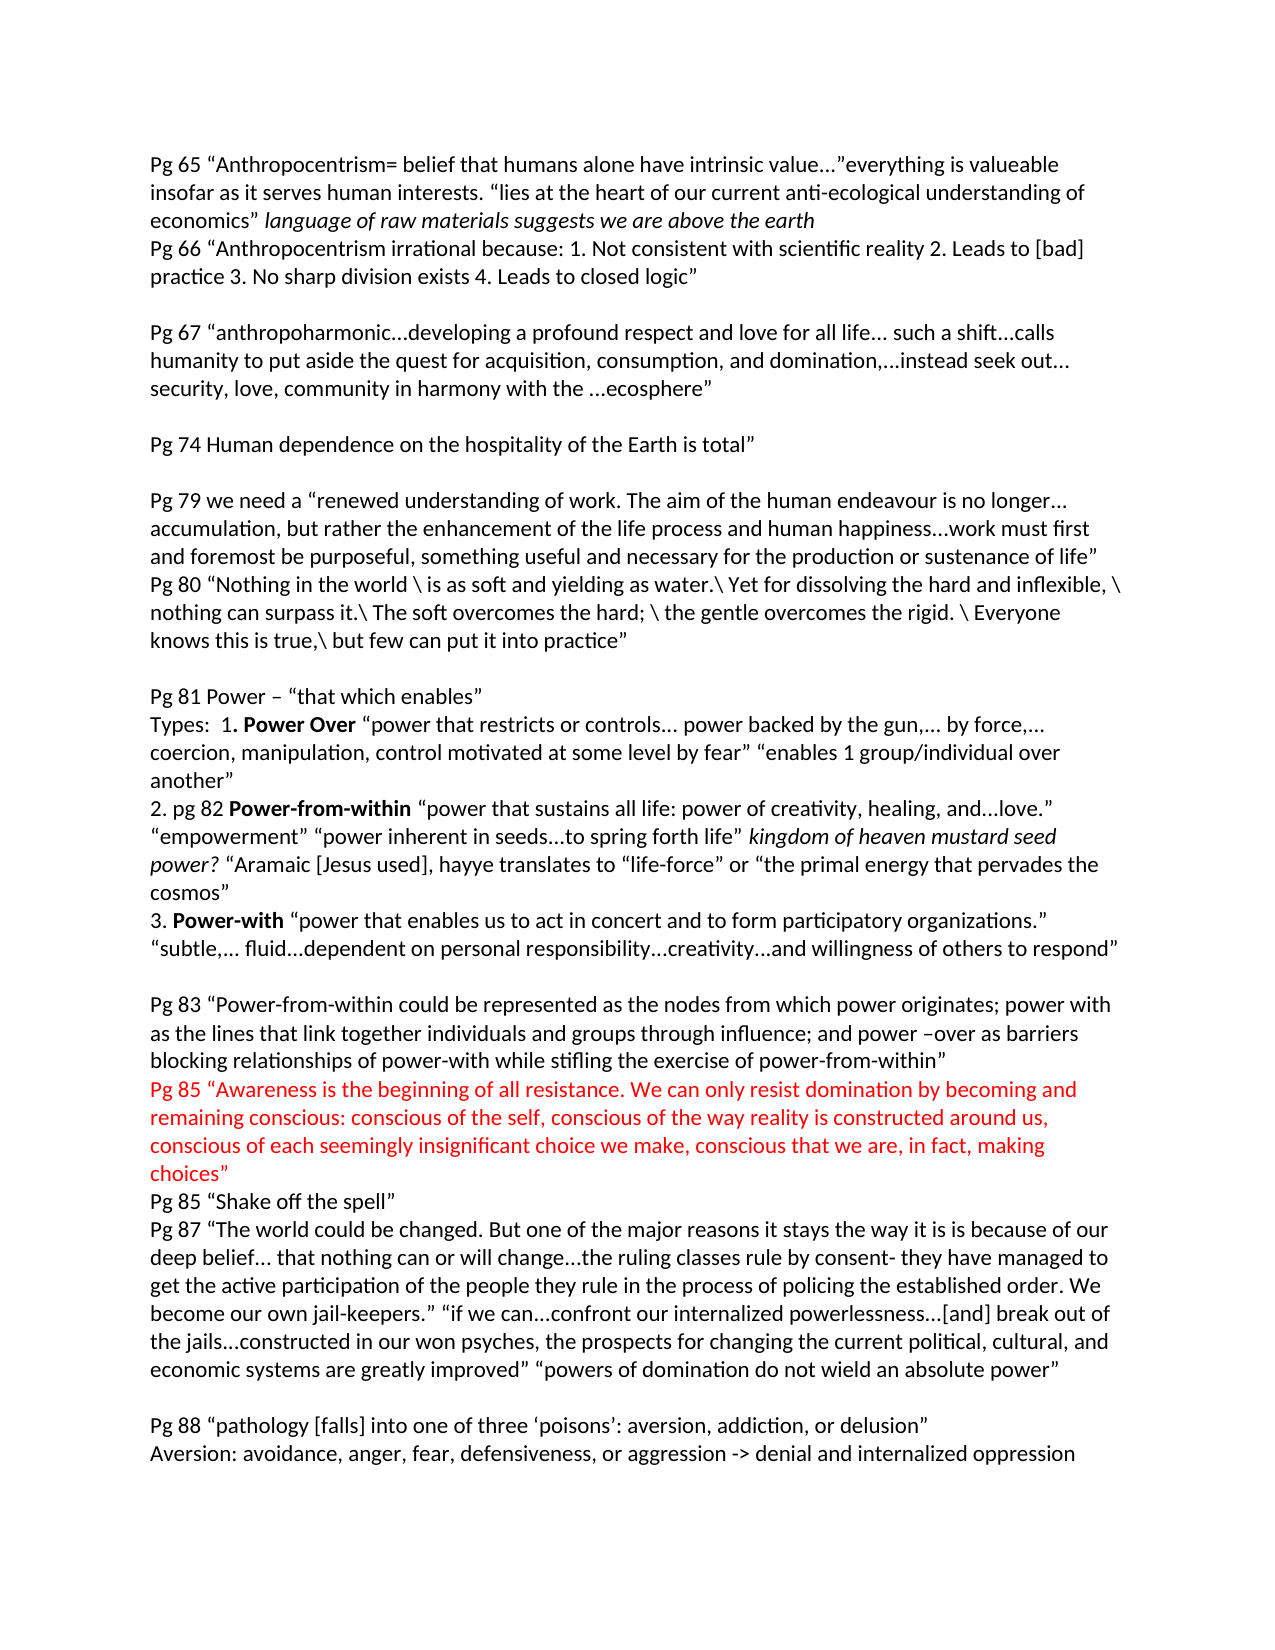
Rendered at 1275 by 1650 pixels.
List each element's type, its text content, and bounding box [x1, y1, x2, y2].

text Pg 79 we need a “renewed understanding of work. The aim of the human endeavour is no longer... accumulation, but rather the enhancement of the life process and human happiness...work must first and foremost be purposeful, something useful and necessary for the production or sustenance of life” [150, 486, 1125, 570]
text Pg 81 Power – “that which enables” [150, 682, 1125, 710]
text Types: 1. Power Over “power that restricts or controls... power backed by the gun,... by force,... coercion, manipulation, control motivated at some level by fear” “enables 1 group/individual over another” [150, 710, 1125, 794]
text 2. pg 82 Power-from-within “power that sustains all life: power of creativity, healing, and...love.” “empowerment” “power inherent in seeds...to spring forth life” kingdom of heaven mustard seed power? “Aramaic [Jesus used], hayye translates to “life-force” or “the primal energy that pervades the cosmos” [150, 794, 1125, 907]
text Pg 65 “Anthropocentrism= belief that humans alone have intrinsic value...”everything is valueable insofar as it serves human interests. “lies at the heart of our current anti-ecological understanding of economics” language of raw materials suggests we are above the earth [150, 150, 1125, 234]
text Pg 80 “Nothing in the world \ is as soft and yielding as water.\ Yet for dissolving the hard and inflexible, \ nothing can surpass it.\ The soft overcomes the hard; \ the gentle overcomes the rigid. \ Everyone knows this is true,\ but few can put it into practice” [150, 570, 1125, 654]
text Pg 74 Human dependence on the hospitality of the Earth is total” [150, 430, 1125, 458]
text Pg 83 “Power-from-within could be represented as the nodes from which power originates; power with as the lines that link together individuals and groups through influence; and power –over as barriers blocking relationships of power-with while stifling the exercise of power-from-within” [150, 991, 1125, 1075]
text Pg 85 “Shake off the spell” [150, 1187, 1125, 1215]
text Pg 87 “The world could be changed. But one of the major reasons it stays the way it is is because of our deep belief... that nothing can or will change...the ruling classes rule by consent- they have managed to get the active participation of the people they rule in the process of policing the established order. We become our own jail-keepers.” “if we can...confront our internalized powerlessness...[and] break out of the jails...constructed in our won psyches, the prospects for changing the current political, cultural, and economic systems are greatly improved” “powers of domination do not wield an absolute power” [150, 1215, 1125, 1383]
text Pg 67 “anthropoharmonic...developing a profound respect and love for all life... such a shift...calls humanity to put aside the quest for acquisition, consumption, and domination,...instead seek out... security, love, community in harmony with the ...ecosphere” [150, 318, 1125, 402]
text Pg 85 “Awareness is the beginning of all resistance. We can only resist domination by becoming and remaining conscious: conscious of the self, conscious of the way reality is constructed around us, conscious of each seemingly insignificant choice we make, conscious that we are, in fact, making choices” [150, 1075, 1125, 1187]
text Aversion: avoidance, anger, fear, defensiveness, or aggression -> denial and internalized oppression [150, 1439, 1125, 1467]
text 3. Power-with “power that enables us to act in concert and to form participatory organizations.” “subtle,... fluid...dependent on personal responsibility...creativity...and willingness of others to respond” [150, 907, 1125, 963]
text Pg 66 “Anthropocentrism irrational because: 1. Not consistent with scientific reality 2. Leads to [bad] practice 3. No sharp division exists 4. Leads to closed logic” [150, 234, 1125, 290]
text Pg 88 “pathology [falls] into one of three ‘poisons’: aversion, addiction, or delusion” [150, 1411, 1125, 1439]
